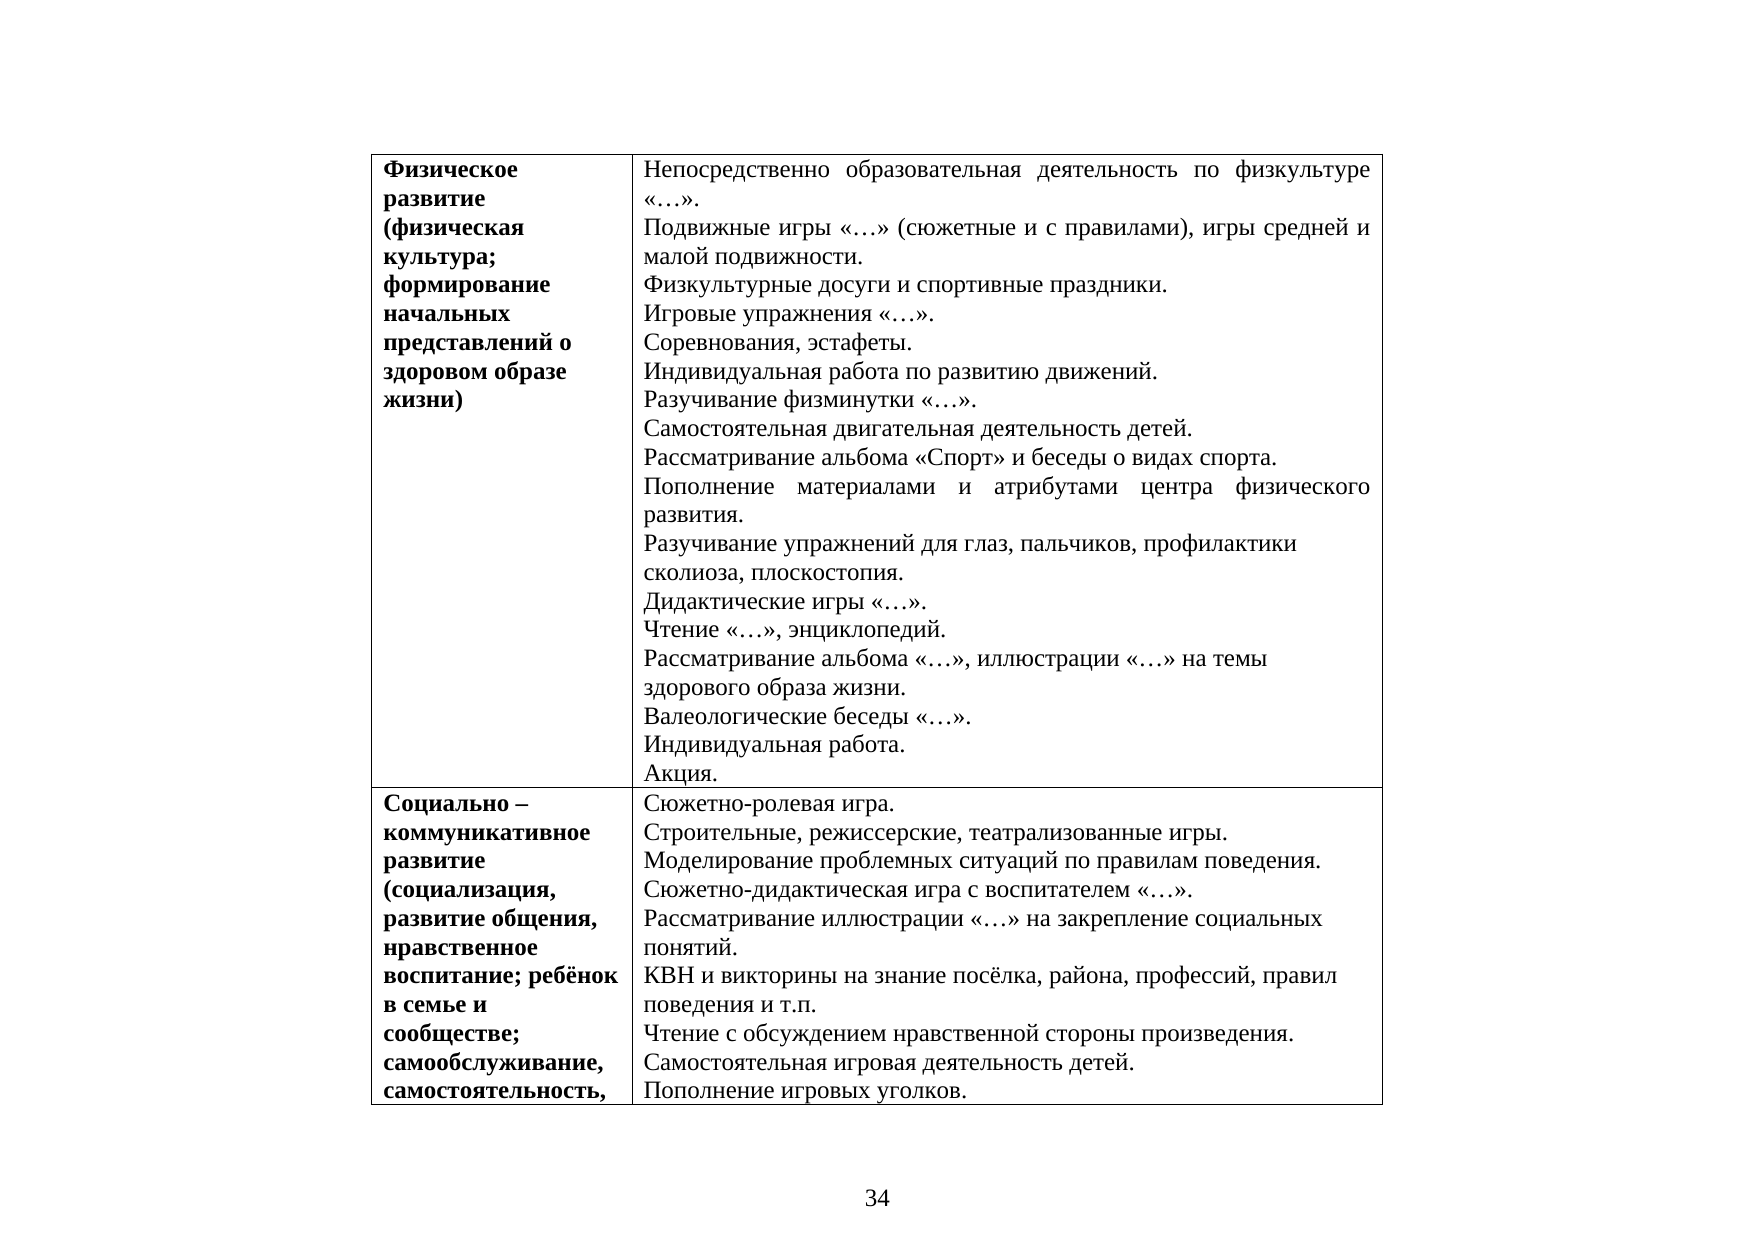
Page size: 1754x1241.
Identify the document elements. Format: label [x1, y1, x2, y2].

table_cell [633, 788, 1382, 1104]
table_cell [633, 155, 1382, 787]
table_cell [372, 788, 632, 1104]
table_cell [372, 155, 632, 787]
